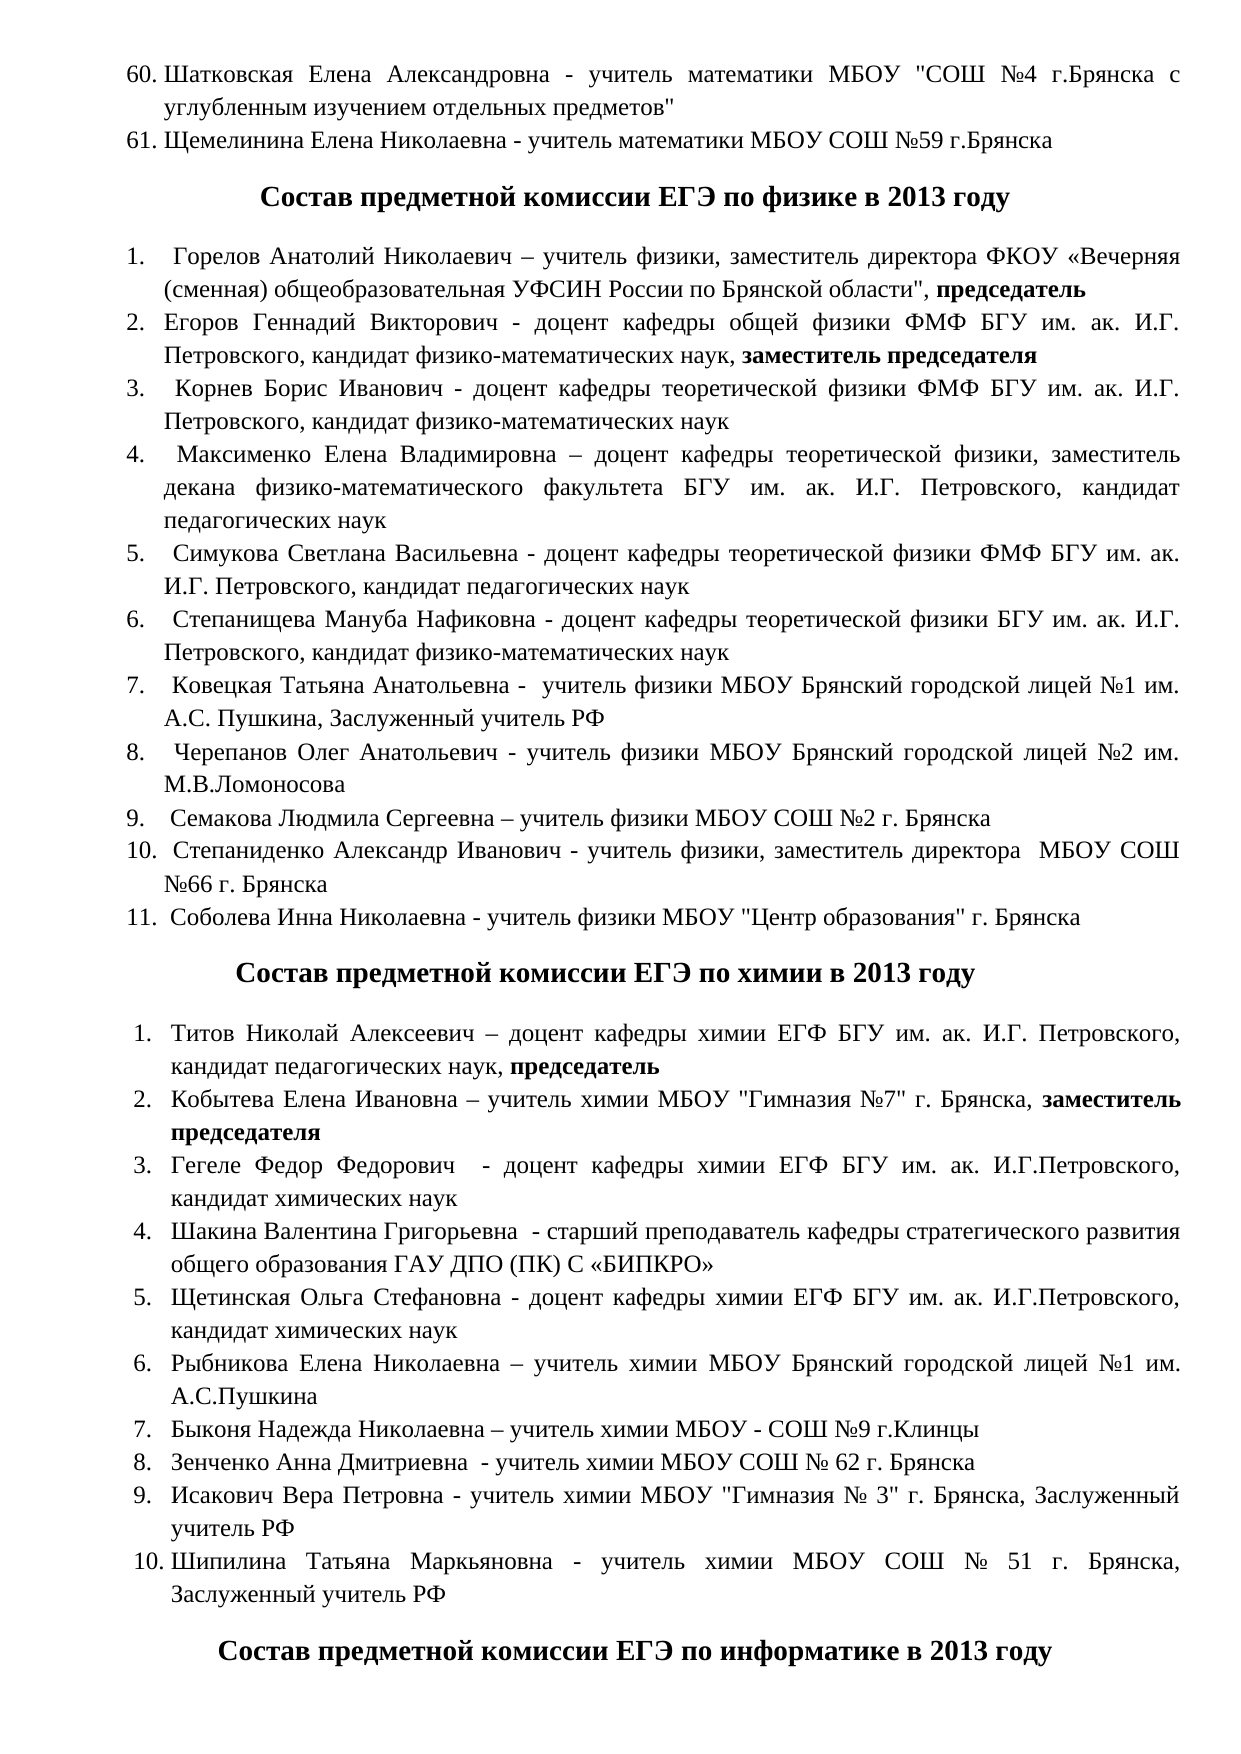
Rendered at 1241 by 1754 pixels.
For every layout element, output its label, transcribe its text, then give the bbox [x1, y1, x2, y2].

list Егоров Геннадий Викторович - доцент кафедры общей физики ФМФ БГУ им. ак. И.Г. Петровского, кандидат физико-математических наук, заместитель председателя [126, 307, 1181, 369]
list Степаниденко Александр Иванович - учитель физики, заместитель директора МБОУ СОШ №66 г. Брянска [126, 836, 1181, 897]
list Корнев Борис Иванович - доцент кафедры теоретической физики ФМФ БГУ им. ак. И.Г. Петровского, кандидат физико-математических наук [126, 373, 1181, 435]
list Кобытева Елена Ивановна – учитель химии МБОУ "Гимназия №7" г. Брянска, заместитель председателя [133, 1084, 1181, 1146]
text Состав предметной комиссии ЕГЭ по информатике в 2013 году [89, 1633, 1181, 1667]
list Горелов Анатолий Николаевич – учитель физики, заместитель директора ФКОУ «Вечерняя (сменная) общеобразовательная УФСИН России по Брянской области", председатель [126, 241, 1181, 303]
list Степанищева Мануба Нафиковна - доцент кафедры теоретической физики БГУ им. ак. И.Г. Петровского, кандидат физико-математических наук [126, 604, 1181, 666]
list Симукова Светлана Васильевна - доцент кафедры теоретической физики ФМФ БГУ им. ак. И.Г. Петровского, кандидат педагогических наук [126, 538, 1181, 600]
list Шатковская Елена Александровна - учитель математики МБОУ "СОШ №4 г.Брянска с углубленным изучением отдельных предметов" [126, 59, 1181, 121]
list Черепанов Олег Анатольевич - учитель физики МБОУ Брянский городской лицей №2 им. М.В.Ломоносова [126, 737, 1181, 798]
list Титов Николай Алексеевич – доцент кафедры химии ЕГФ БГУ им. ак. И.Г. Петровского, кандидат педагогических наук, председатель [133, 1018, 1181, 1079]
list Семакова Людмила Сергеевна – учитель физики МБОУ СОШ №2 г. Брянска [126, 803, 1181, 831]
list Шипилина Татьяна Маркьяновна - учитель химии МБОУ СОШ № 51 г. Брянска, Заслуженный учитель РФ [133, 1546, 1181, 1608]
list Щетинская Ольга Стефановна - доцент кафедры химии ЕГФ БГУ им. ак. И.Г.Петровского, кандидат химических наук [133, 1282, 1181, 1344]
list Исакович Вера Петровна - учитель химии МБОУ "Гимназия № 3" г. Брянска, Заслуженный учитель РФ [133, 1480, 1181, 1542]
list Гегеле Федор Федорович - доцент кафедры химии ЕГФ БГУ им. ак. И.Г.Петровского, кандидат химических наук [133, 1150, 1181, 1212]
text Состав предметной комиссии ЕГЭ по физике в 2013 году [89, 179, 1181, 212]
list Щемелинина Елена Николаевна - учитель математики МБОУ СОШ №59 г.Брянска [126, 125, 1181, 154]
list Быконя Надежда Николаевна – учитель химии МБОУ - СОШ №9 г.Клинцы [133, 1414, 1181, 1443]
list Шакина Валентина Григорьевна - старший преподаватель кафедры стратегического развития общего образования ГАУ ДПО (ПК) С «БИПКРО» [133, 1216, 1181, 1278]
list Ковецкая Татьяна Анатольевна - учитель физики МБОУ Брянский городской лицей №1 им. А.С. Пушкина, Заслуженный учитель РФ [126, 671, 1181, 732]
list Максименко Елена Владимировна – доцент кафедры теоретической физики, заместитель декана физико-математического факультета БГУ им. ак. И.Г. Петровского, кандидат педагогических наук [126, 439, 1181, 534]
list Соболева Инна Николаевна - учитель физики МБОУ "Центр образования" г. Брянска [126, 902, 1181, 930]
list Зенченко Анна Дмитриевна - учитель химии МБОУ СОШ № 62 г. Брянска [133, 1447, 1181, 1476]
list Рыбникова Елена Николаевна – учитель химии МБОУ Брянский городской лицей №1 им. А.С.Пушкина [133, 1348, 1181, 1410]
text Состав предметной комиссии ЕГЭ по химии в 2013 году [29, 956, 1181, 989]
